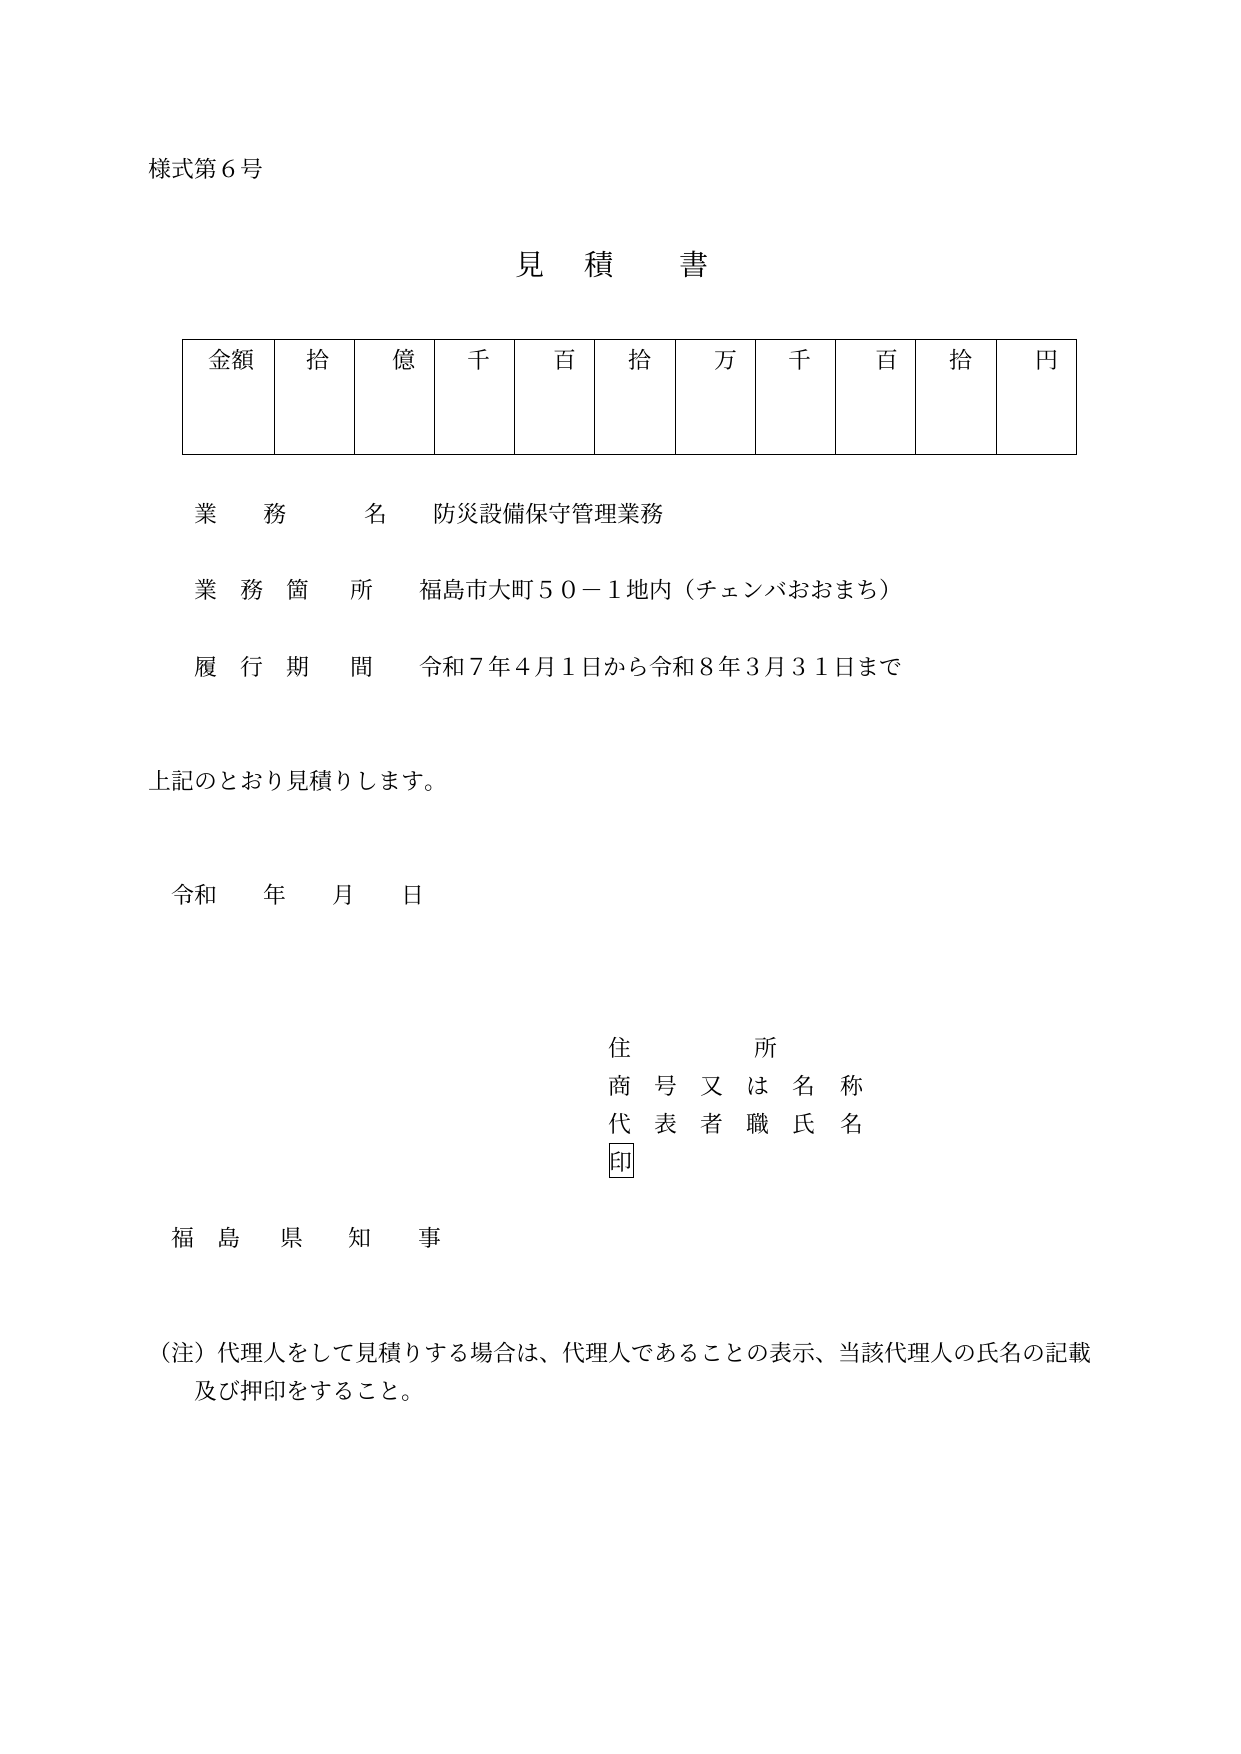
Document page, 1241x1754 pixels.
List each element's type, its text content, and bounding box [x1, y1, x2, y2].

table_header 百 [836, 340, 915, 454]
table_header 億 [355, 340, 434, 454]
table_header 万 [676, 340, 755, 454]
text （注）代理人をして見積りする場合は、代理人であることの表示、当該代理人の氏名の記載及び押印をすること。 [148, 1332, 1092, 1408]
text 福島県 知 事 [171, 1218, 1092, 1256]
table_header 金額 [183, 340, 274, 454]
table_header 千 [756, 340, 835, 454]
text 住所 [588, 1027, 1092, 1065]
text 見積書 [148, 224, 1092, 301]
table_header 百 [515, 340, 594, 454]
table_header 拾 [916, 340, 996, 454]
text 代表者職氏名 印 [588, 1103, 1092, 1180]
text 様式第６号 [148, 148, 1092, 186]
text 履行期間 令和７年４月１日から令和８年３月３１日まで [171, 646, 1092, 684]
text 商号又は名称 [588, 1065, 1092, 1103]
text 上記のとおり見積りします。 [148, 760, 1092, 798]
table_header 拾 [275, 340, 354, 454]
text 業務箇所 福島市大町５０－１地内（チェンバおおまち） [171, 570, 1092, 608]
table_header 円 [997, 340, 1076, 454]
text 業務名 防災設備保守管理業務 [171, 493, 1092, 532]
table_header 拾 [595, 340, 675, 454]
text 令和 年 月 日 [148, 875, 1092, 913]
table_header 千 [435, 340, 514, 454]
